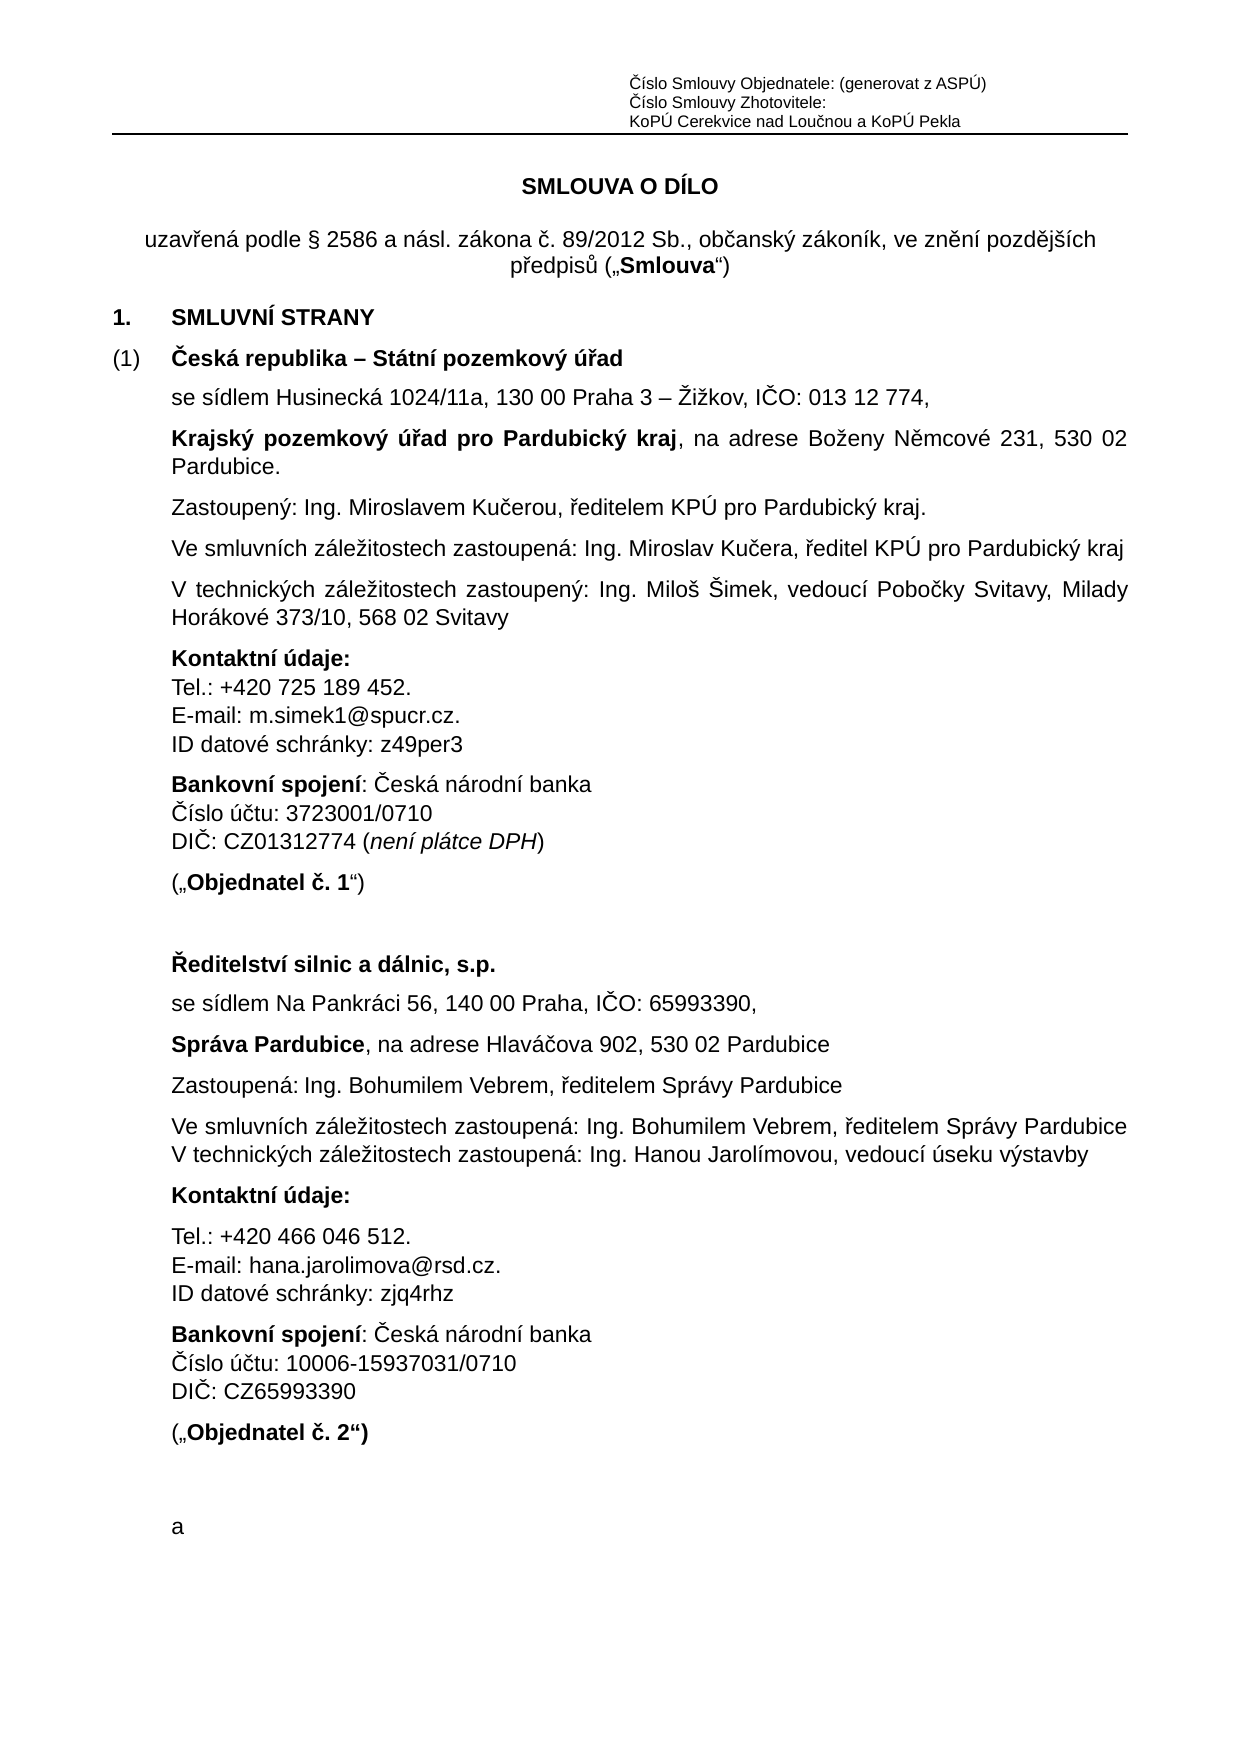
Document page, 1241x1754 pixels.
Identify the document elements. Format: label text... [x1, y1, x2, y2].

text Ve smluvních záležitostech zastoupená: Ing. Miroslav Kučera, ředitel KPÚ pro Pardubický kraj [171, 535, 1128, 561]
text Tel.: +420 725 189 452. [171, 674, 1128, 700]
text Zastoupený: Ing. Miroslavem Kučerou, ředitelem KPÚ pro Pardubický kraj. [171, 494, 1128, 520]
text („Objednatel č. 1“) [171, 869, 980, 896]
text („Objednatel č. 2“) [171, 1419, 980, 1445]
text ID datové schránky: zjq4rhz [171, 1280, 980, 1306]
text Správa Pardubice, na adrese Hlaváčova 902, 530 02 Pardubice [171, 1031, 1128, 1057]
text Číslo účtu: 3723001/0710 [171, 800, 980, 826]
text Zastoupená: Ing. Bohumilem Vebrem, ředitelem Správy Pardubice [171, 1072, 1128, 1098]
title SMLOUVA O DÍLO [112, 173, 1128, 199]
text E-mail: m.simek1@spucr.cz. [171, 702, 1128, 728]
text Bankovní spojení: Česká národní banka [171, 1321, 1128, 1347]
list Ředitelství silnic a dálnic, s.p. [112, 951, 1128, 977]
text a [171, 1513, 1128, 1539]
text Ve smluvních záležitostech zastoupená: Ing. Bohumilem Vebrem, ředitelem Správy Pardubice V technických záležitostech zastoupená: Ing. Hanou Jarolímovou, vedoucí úseku výstavby [171, 1113, 1128, 1168]
text DIČ: CZ65993390 [112, 1378, 980, 1404]
list uzavřená podle § 2586 a násl. zákona č. 89/2012 Sb., občanský zákoník, ve znění pozdějších předpisů („Smlouva“) [112, 226, 1128, 279]
text Tel.: +420 466 046 512. [171, 1223, 1128, 1249]
text se sídlem Husinecká 1024/11a, 130 00 Praha 3 – Žižkov, IČO: 013 12 774, [171, 384, 1128, 410]
subtitle SMLUVNÍ STRANY [112, 304, 1128, 330]
text DIČ: CZ01312774 (není plátce DPH) [171, 828, 980, 855]
text ID datové schránky: z49per3 [171, 731, 980, 757]
list Česká republika – Státní pozemkový úřad [112, 345, 1128, 371]
text Kontaktní údaje: [171, 1182, 1128, 1209]
text Kontaktní údaje: [171, 645, 1128, 672]
text Bankovní spojení: Česká národní banka [171, 771, 1128, 798]
text E-mail: hana.jarolimova@rsd.cz. [171, 1252, 1128, 1278]
text Číslo účtu: 10006-15937031/0710 [171, 1349, 980, 1376]
text se sídlem Na Pankráci 56, 140 00 Praha, IČO: 65993390, [171, 990, 1128, 1016]
text V technických záležitostech zastoupený: Ing. Miloš Šimek, vedoucí Pobočky Svitavy, Milady Horákové 373/10, 568 02 Svitavy [171, 576, 1128, 631]
text Krajský pozemkový úřad pro Pardubický kraj, na adrese Boženy Němcové 231, 530 02 Pardubice. [171, 424, 1128, 479]
